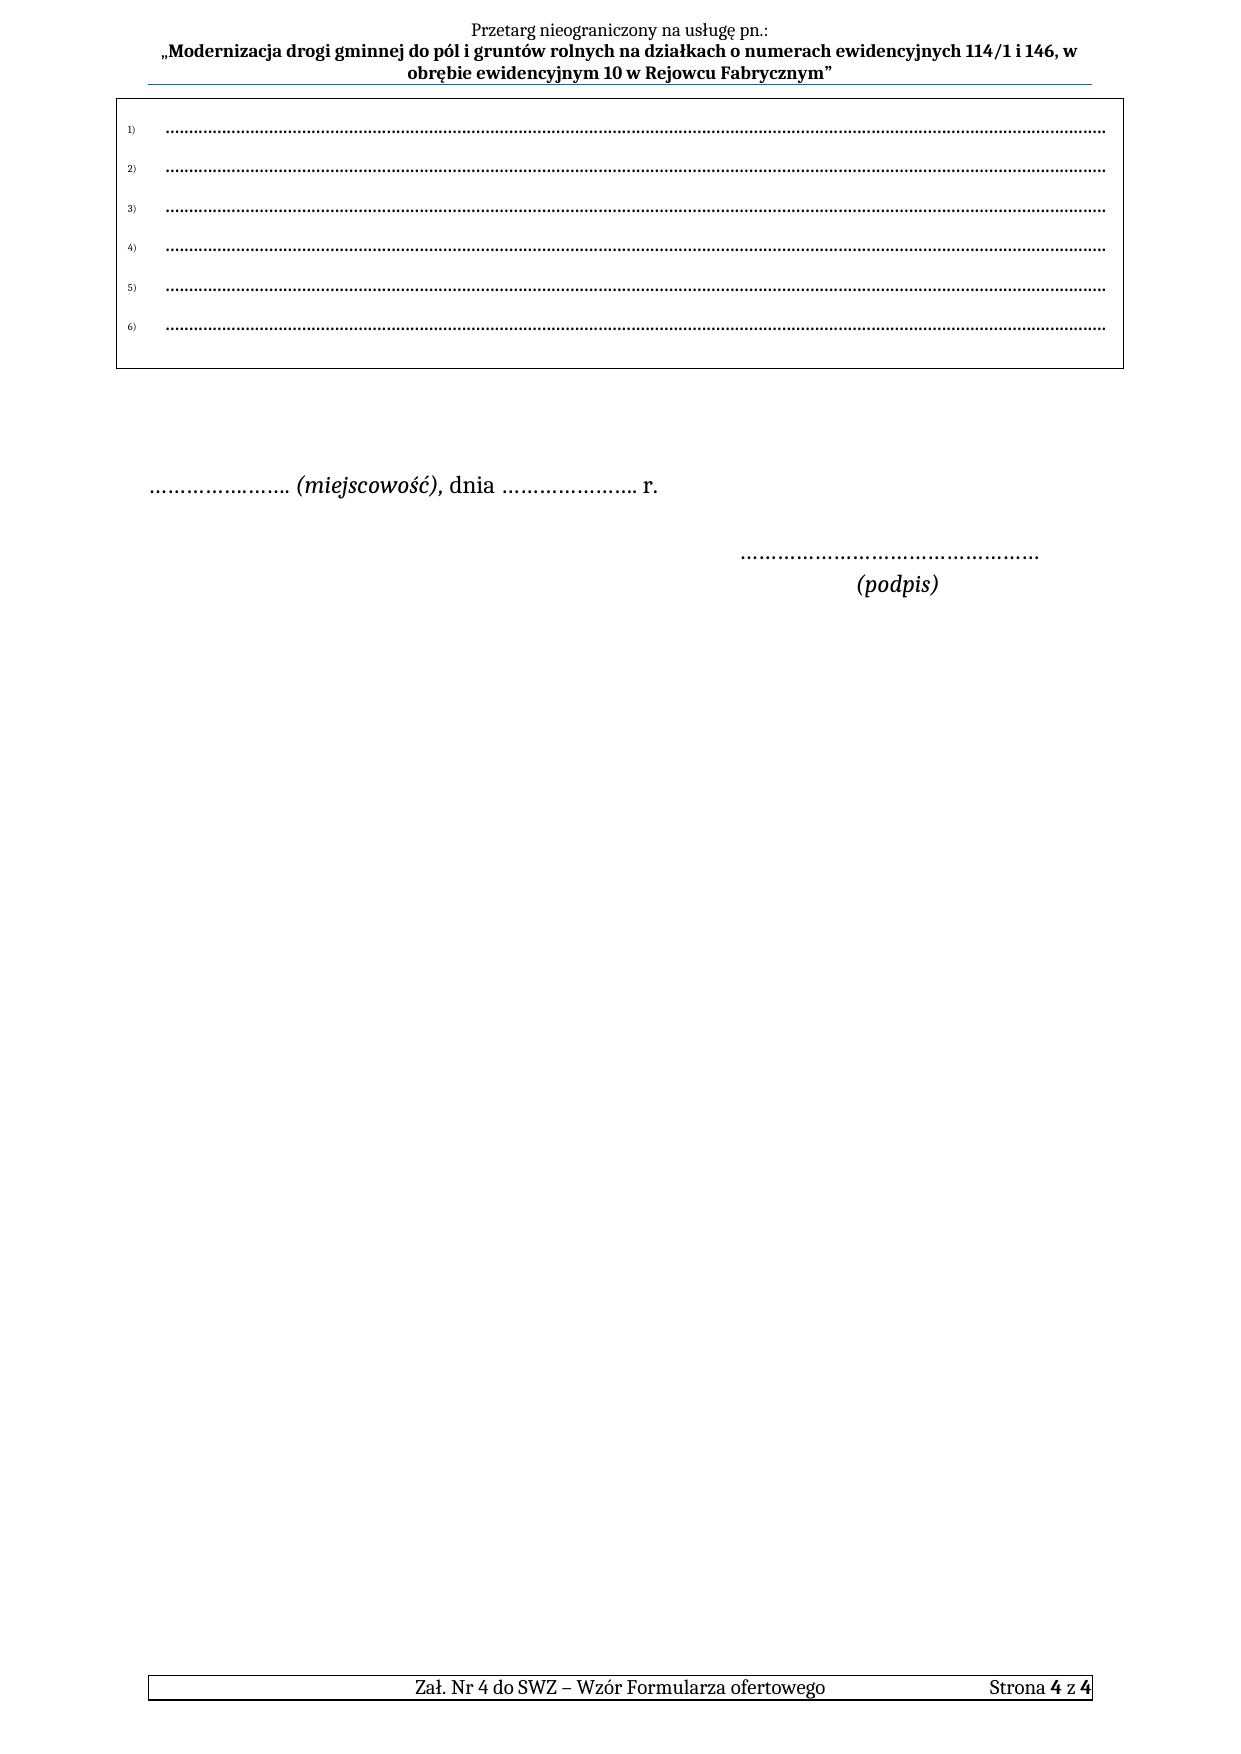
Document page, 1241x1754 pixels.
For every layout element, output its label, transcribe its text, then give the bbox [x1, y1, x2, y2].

text …………….……. (miejscowość), dnia …………………. r. [148, 471, 1092, 500]
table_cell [117, 99, 1123, 367]
text ………………………………………… [148, 537, 1092, 566]
text (podpis) [738, 570, 1092, 599]
